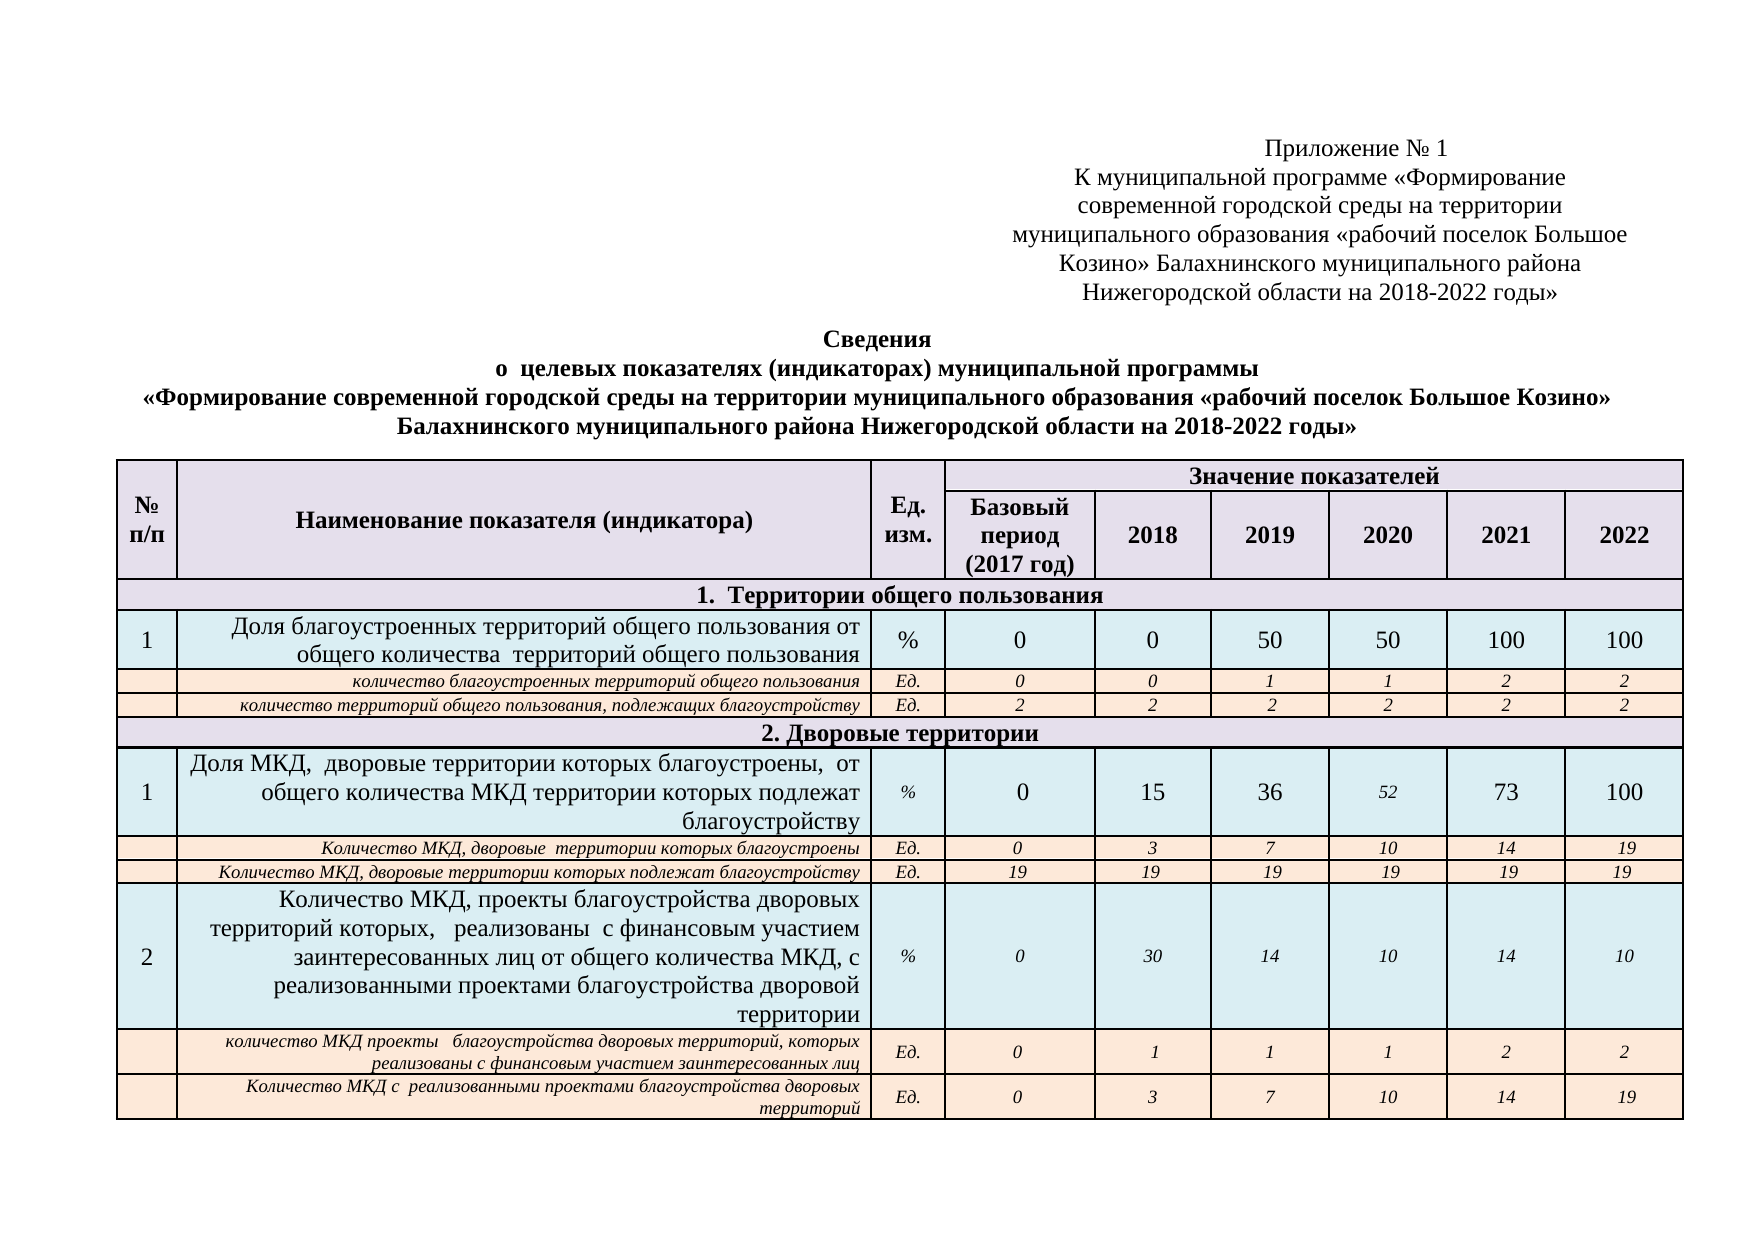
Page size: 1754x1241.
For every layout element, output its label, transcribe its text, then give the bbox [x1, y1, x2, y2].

table_cell Количество МКД, дворовые территории которых подлежат благоустройству [178, 861, 870, 882]
table_cell 1 [1212, 670, 1328, 692]
table_cell 30 [1096, 884, 1210, 1028]
table_cell 73 [1448, 749, 1564, 835]
table_cell 19 [1096, 861, 1210, 882]
table_cell 19 [1566, 861, 1682, 882]
table_cell 100 [1566, 749, 1682, 835]
table_cell 10 [1330, 837, 1446, 858]
table_cell Ед. [872, 861, 944, 882]
table_cell 36 [1212, 749, 1328, 835]
table_cell 0 [1096, 670, 1210, 692]
text о целевых показателях (индикаторах) муниципальной программы [118, 353, 1636, 382]
table_cell 52 [1330, 749, 1446, 835]
table_cell 19 [1330, 861, 1446, 882]
table_cell 2 [1448, 670, 1564, 692]
table_cell 19 [1448, 861, 1564, 882]
table_cell 14 [1448, 1075, 1564, 1118]
table_cell [118, 1075, 176, 1118]
table_cell 2 [1096, 694, 1210, 716]
table_cell 14 [1212, 884, 1328, 1028]
table_cell 2 [1330, 694, 1446, 716]
table_cell количество благоустроенных территорий общего пользования [178, 670, 870, 692]
table_cell 2022 [1566, 492, 1682, 578]
table_cell 3 [1096, 1075, 1210, 1118]
table_cell 1. Территории общего пользования [118, 580, 1682, 609]
table_cell 10 [1566, 884, 1682, 1028]
table_cell количество территорий общего пользования, подлежащих благоустройству [178, 694, 870, 716]
table_cell 0 [946, 670, 1094, 692]
table_cell 2 [1448, 1030, 1564, 1073]
table_cell 1 [1330, 1030, 1446, 1073]
table_cell 1 [1212, 1030, 1328, 1073]
table_cell 0 [1096, 611, 1210, 668]
table_cell 14 [1448, 837, 1564, 858]
table_header Наименование показателя (индикатора) [178, 461, 870, 578]
table_cell 15 [1096, 749, 1210, 835]
table_cell 0 [946, 1075, 1094, 1118]
text К муниципальной программе «Формирование современной городской среды на территории муниципального образования «рабочий поселок Большое Козино» Балахнинского муниципального района Нижегородской области на 2018-2022 годы» [1004, 162, 1636, 305]
table_cell 50 [1330, 611, 1446, 668]
table_cell 2 [1566, 1030, 1682, 1073]
table_cell [118, 861, 176, 882]
table_cell 2019 [1212, 492, 1328, 578]
table_cell Доля МКД, дворовые территории которых благоустроены, от общего количества МКД территории которых подлежат благоустройству [178, 749, 870, 835]
text «Формирование современной городской среды на территории муниципального образования «рабочий поселок Большое Козино» Балахнинского муниципального района Нижегородской области на 2018-2022 годы» [118, 382, 1636, 439]
table_cell 2021 [1448, 492, 1564, 578]
table_cell 2 [946, 694, 1094, 716]
table_cell Ед. [872, 1030, 944, 1073]
table_cell 2 [1566, 694, 1682, 716]
text Приложение № 1 [1004, 133, 1636, 162]
table_cell количество МКД проекты благоустройства дворовых территорий, которых реализованы с финансовым участием заинтересованных лиц [178, 1030, 870, 1073]
table_cell % [872, 611, 944, 668]
table_cell 0 [946, 611, 1094, 668]
table_cell 3 [1096, 837, 1210, 858]
table_cell 19 [1566, 1075, 1682, 1118]
table_cell 7 [1212, 837, 1328, 858]
table_cell 0 [946, 1030, 1094, 1073]
table_header Ед. изм. [872, 461, 944, 578]
table_cell % [872, 884, 944, 1028]
table_cell 100 [1448, 611, 1564, 668]
table_cell % [872, 749, 944, 835]
table_cell 2 [118, 884, 176, 1028]
table_cell [118, 670, 176, 692]
table_cell 19 [1566, 837, 1682, 858]
table_cell 0 [946, 884, 1094, 1028]
table_cell 19 [1212, 861, 1328, 882]
table_cell 1 [1096, 1030, 1210, 1073]
table_cell [118, 837, 176, 858]
text Сведения [118, 324, 1636, 353]
table_cell 1 [118, 749, 176, 835]
table_cell 1 [1330, 670, 1446, 692]
table_cell 14 [1448, 884, 1564, 1028]
table_cell 10 [1330, 884, 1446, 1028]
table_cell Ед. [872, 694, 944, 716]
table_header № п/п [118, 461, 176, 578]
table_cell 2 [1212, 694, 1328, 716]
table_cell 2018 [1096, 492, 1210, 578]
table_cell 0 [946, 749, 1094, 835]
table_cell [118, 1030, 176, 1073]
table_cell Ед. [872, 1075, 944, 1118]
table_cell 50 [1212, 611, 1328, 668]
table_cell 10 [1330, 1075, 1446, 1118]
table_cell Количество МКД, проекты благоустройства дворовых территорий которых, реализованы с финансовым участием заинтересованных лиц от общего количества МКД, с реализованными проектами благоустройства дворовой территории [178, 884, 870, 1028]
table_cell Базовый период (2017 год) [946, 492, 1094, 578]
table_cell 2. Дворовые территории [118, 718, 1682, 746]
table_cell 2 [1448, 694, 1564, 716]
table_cell 100 [1566, 611, 1682, 668]
table_cell 1 [118, 611, 176, 668]
table_cell Количество МКД с реализованными проектами благоустройства дворовых территорий [178, 1075, 870, 1118]
table_cell Ед. [872, 837, 944, 858]
table_cell 2020 [1330, 492, 1446, 578]
table_cell Количество МКД, дворовые территории которых благоустроены [178, 837, 870, 858]
table_cell [118, 694, 176, 716]
table_cell 0 [946, 837, 1094, 858]
table_cell 2 [1566, 670, 1682, 692]
table_cell Доля благоустроенных территорий общего пользования от общего количества территорий общего пользования [178, 611, 870, 668]
table_cell 19 [946, 861, 1094, 882]
table_header Значение показателей [946, 461, 1682, 489]
table_cell 7 [1212, 1075, 1328, 1118]
table_cell Ед. [872, 670, 944, 692]
